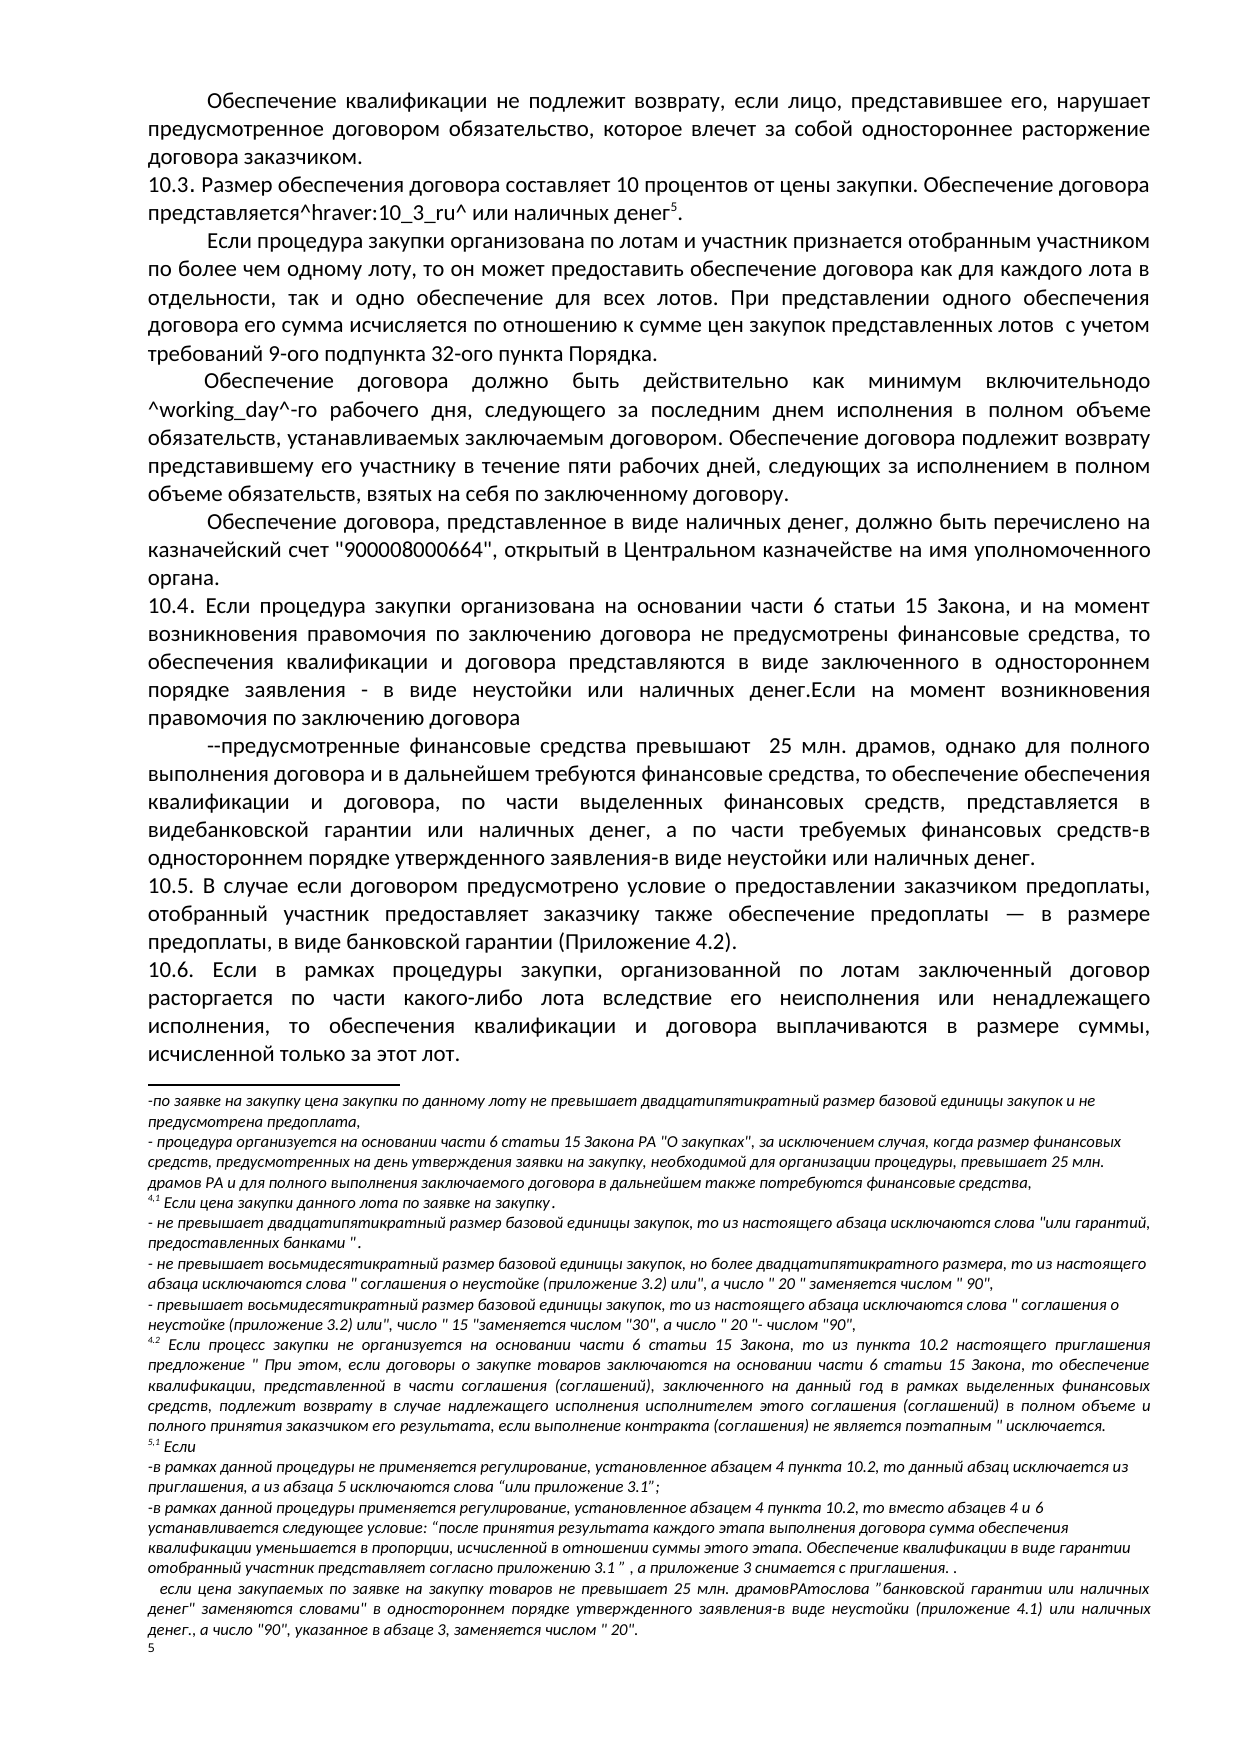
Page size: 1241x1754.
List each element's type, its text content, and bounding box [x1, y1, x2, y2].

text --предусмотренные финансовые средства превышают 25 млн. драмов, однако для полного выполнения договора и в дальнейшем требуются финансовые средства, то обеспечение обеспечения квалификации и договора, по части выделенных финансовых средств, представляется в видебанковской гарантии или наличных денег, а по части требуемых финансовых средств-в одностороннем порядке утвержденного заявления-в виде неустойки или наличных денег. [148, 731, 1152, 871]
text Обеспечение договора, представленное в виде наличных денег, должно быть перечислено на казначейский счет "900008000664", открытый в Центральном казначействе на имя уполномоченного органа. [148, 507, 1152, 591]
text Обеспечение договора должно быть действительно как минимум включительнодо ^working_day^-го рабочего дня, следующего за последним днем исполнения в полном объеме обязательств, устанавливаемых заключаемым договором. Обеспечение договора подлежит возврату представившему его участнику в течение пяти рабочих дней, следующих за исполнением в полном объеме обязательств, взятых на себя по заключенному договору. [148, 367, 1152, 507]
text 10.4․ Если процедура закупки организована на основании части 6 статьи 15 Закона, и на момент возникновения правомочия по заключению договора не предусмотрены финансовые средства, то обеспечения квалификации и договора представляются в виде заключенного в одностороннем порядке заявления - в виде неустойки или наличных денег.Если на момент возникновения правомочия по заключению договора [148, 591, 1152, 731]
text 10.5. В случае если договором предусмотрено условие о предоставлении заказчиком предоплаты, отобранный участник предоставляет заказчику также обеспечение предоплаты — в размере предоплаты, в виде банковской гарантии (Приложение 4.2). [148, 871, 1152, 955]
text 10.6. Если в рамках процедуры закупки, организованной по лотам заключенный договор расторгается по части какого-либо лота вследствие его неисполнения или ненадлежащего исполнения, то обеспечения квалификации и договора выплачиваются в размере суммы, исчисленной только за этот лот. [148, 955, 1152, 1067]
text Если процедура закупки организована по лотам и участник признается отобранным участником по более чем одному лоту, то он может предоставить обеспечение договора как для каждого лота в отдельности, так и одно обеспечение для всех лотов. При представлении одного обеспечения договора его сумма исчисляется по отношению к сумме цен закупок представленных лотов с учетом требований 9-ого подпункта 32-ого пункта Порядка. [148, 227, 1152, 367]
text Обеспечение квалификации не подлежит возврату, если лицо, представившее его, нарушает предусмотренное договором обязательство, которое влечет за собой одностороннее расторжение договора заказчиком. [148, 86, 1152, 171]
text 10.3․ Размер обеспечения договора составляет 10 процентов от цены закупки. Обеспечение договора представляется^hraver:10_3_ru^ или наличных денег. [148, 171, 1152, 227]
